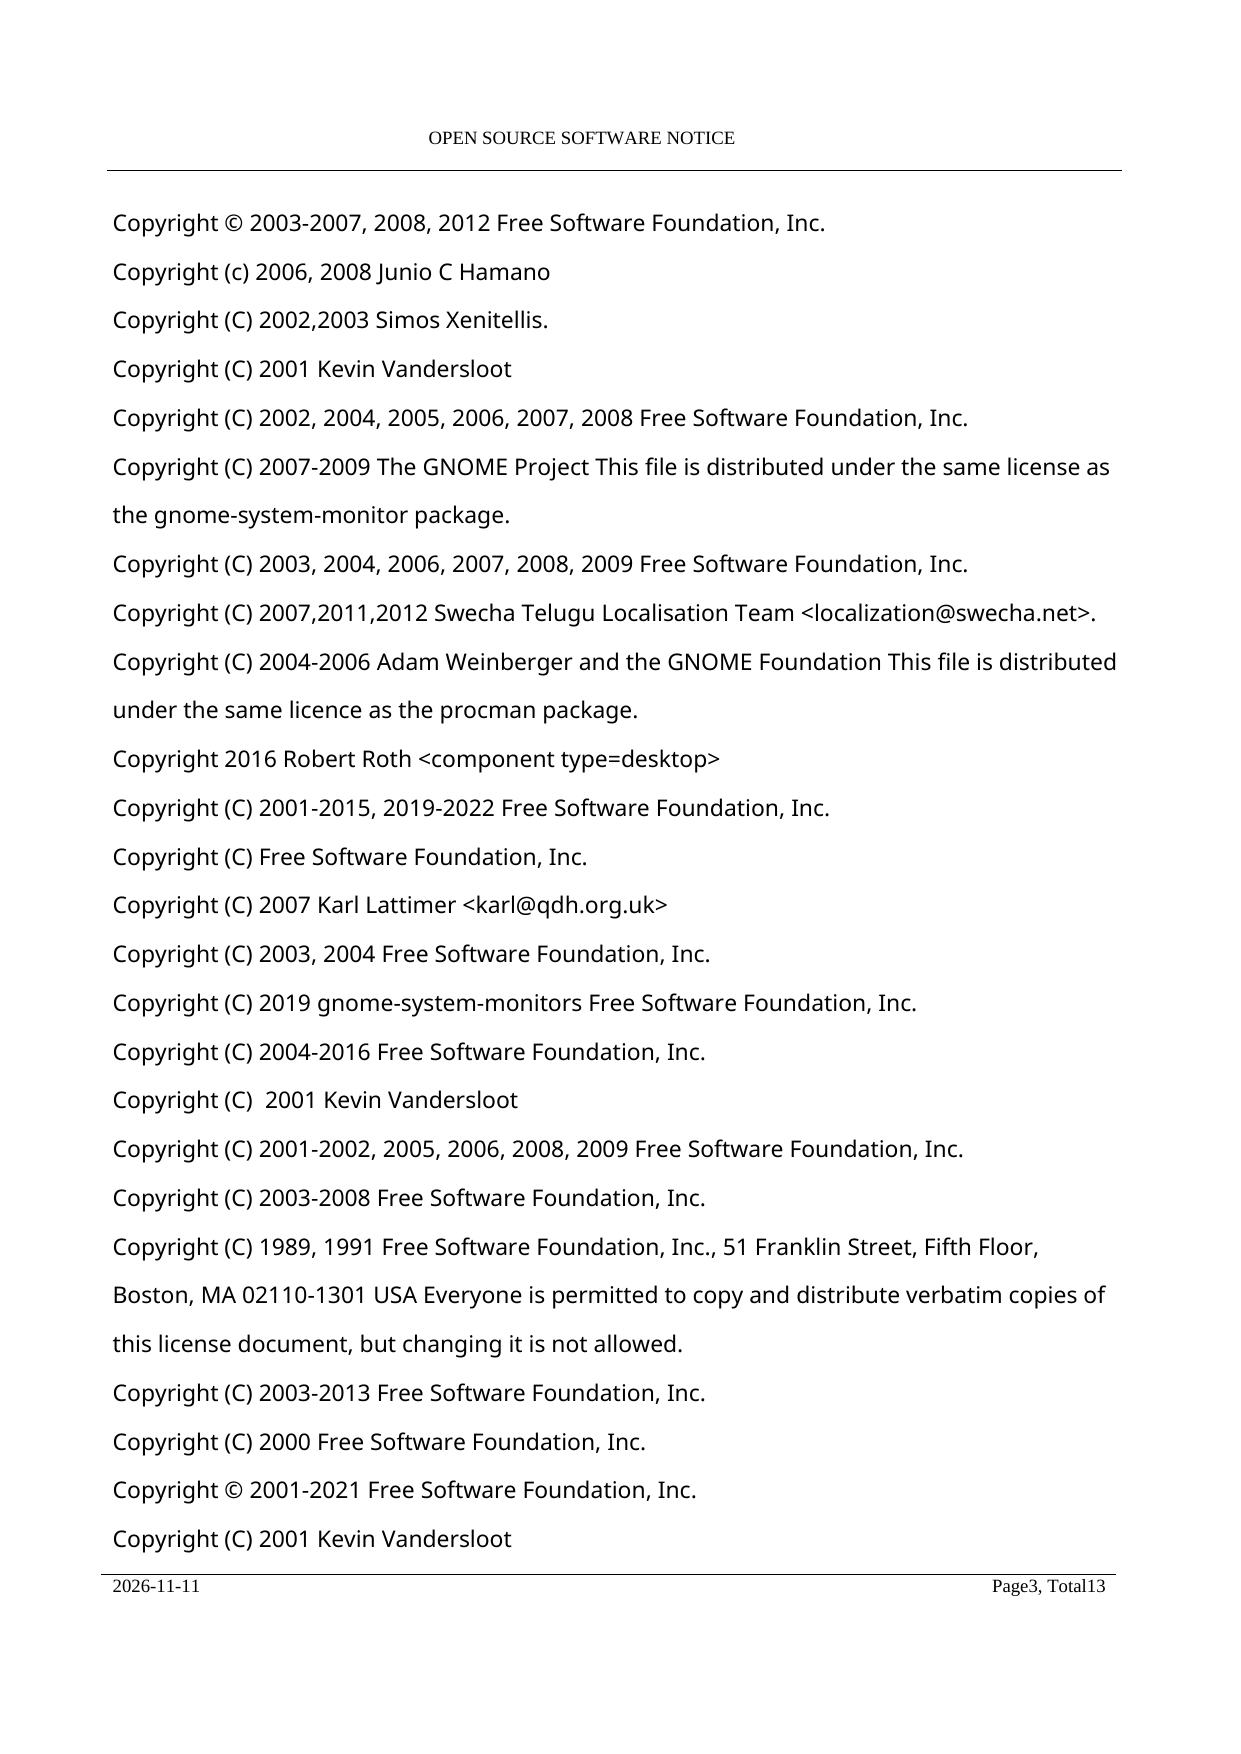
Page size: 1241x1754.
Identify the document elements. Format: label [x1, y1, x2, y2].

text [112, 206, 1128, 1555]
